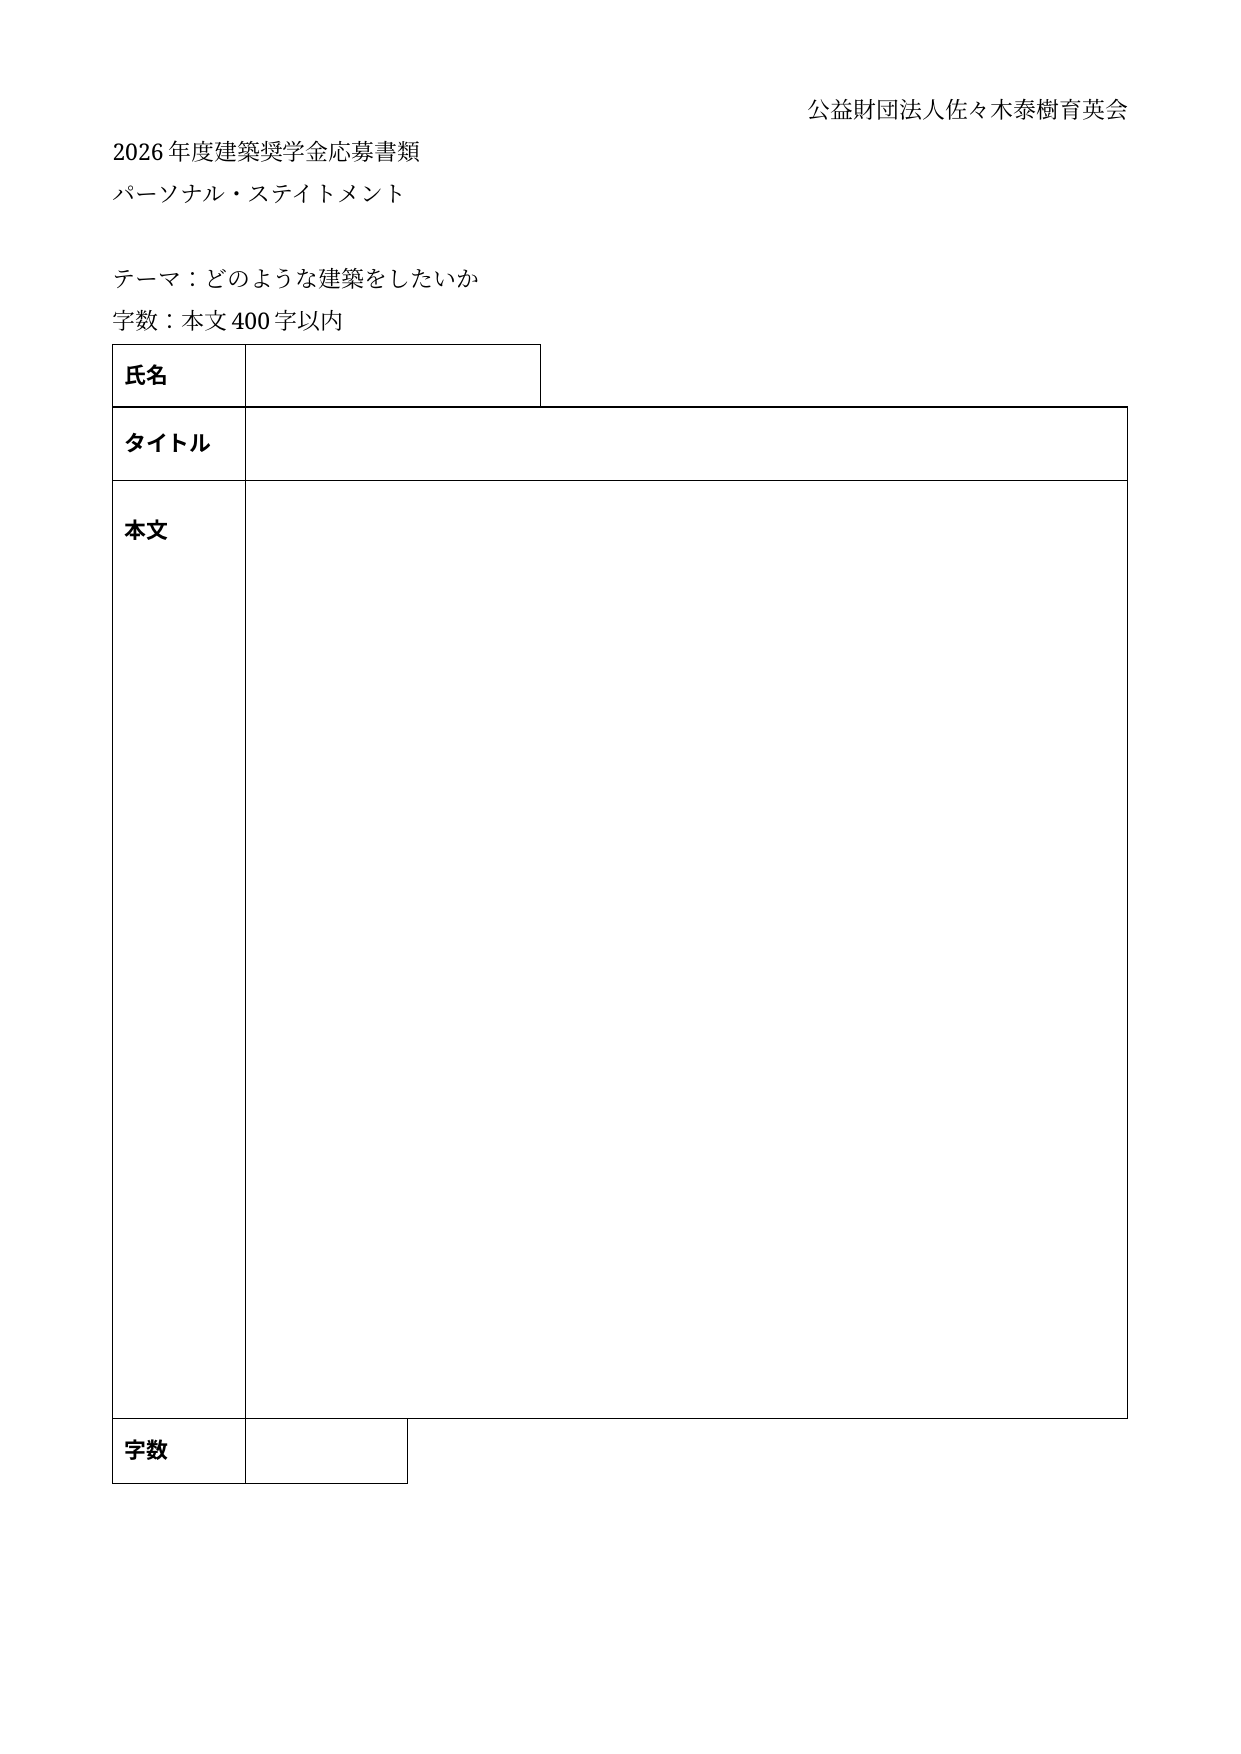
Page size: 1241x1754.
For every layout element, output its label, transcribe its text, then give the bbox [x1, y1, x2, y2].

text 公益財団法人佐々木泰樹育英会 [112, 89, 1128, 127]
table_cell [246, 408, 1127, 480]
text パーソナル・ステイトメント [112, 174, 1128, 212]
table_cell 本文 [113, 481, 245, 1418]
text 字数：本文400字以内 [112, 301, 1128, 339]
table_cell タイトル [113, 408, 245, 480]
table_header [246, 345, 540, 406]
table_cell [246, 481, 1127, 1418]
text テーマ：どのような建築をしたいか [112, 259, 1128, 296]
text 2026年度建築奨学金応募書類 [112, 132, 1128, 169]
table_header 氏名 [113, 345, 245, 406]
table_cell 字数 [113, 1419, 245, 1483]
table_cell [246, 1419, 407, 1483]
